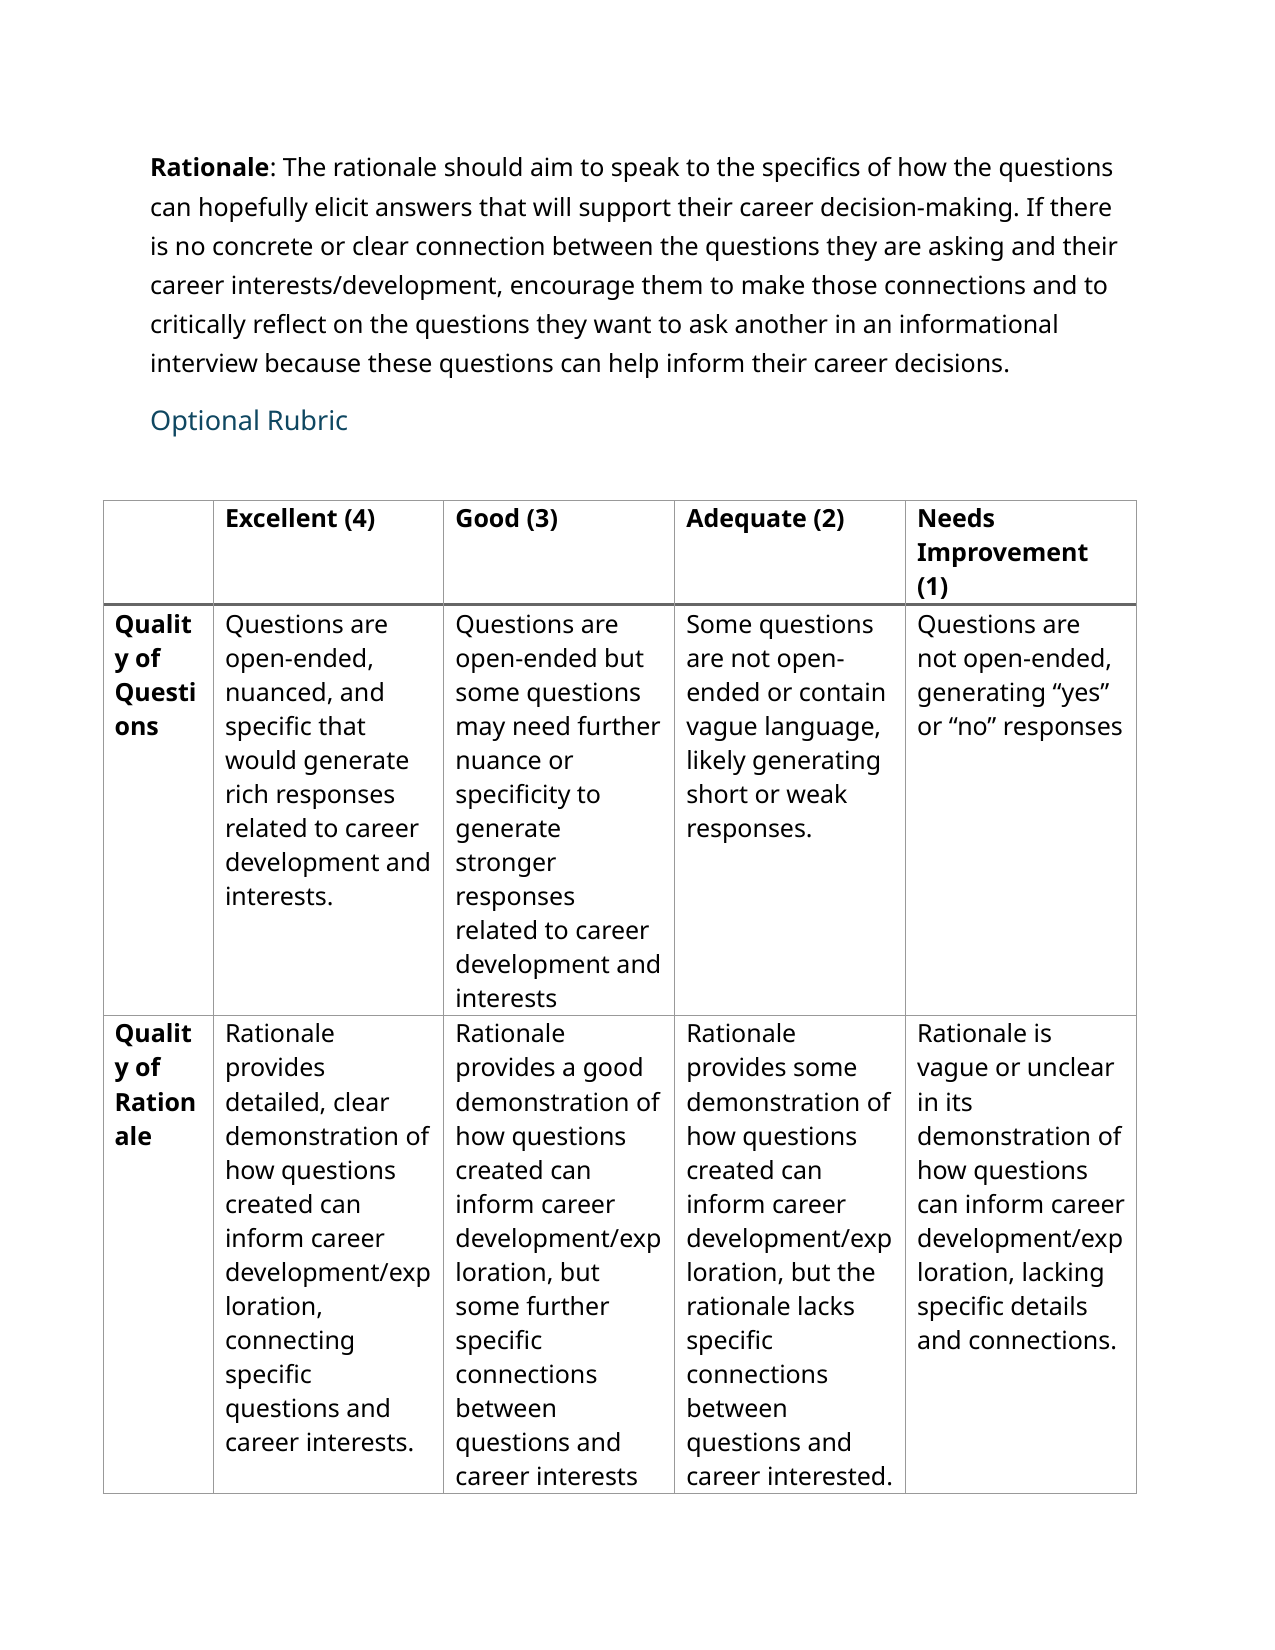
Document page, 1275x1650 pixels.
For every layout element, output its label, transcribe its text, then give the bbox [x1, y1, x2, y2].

table_header Needs Improvement (1) [906, 501, 1136, 603]
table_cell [906, 1016, 1136, 1493]
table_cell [104, 1016, 213, 1493]
table_header [104, 501, 213, 603]
table_cell Questions are not open-ended, generating “yes” or “no” responses [906, 606, 1136, 1015]
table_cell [675, 1016, 905, 1493]
text Rationale: The rationale should aim to speak to the specifics of how the questions can hopefully elicit answers that will support their career decision-making. If there is no concrete or clear connection between the questions they are asking and their career interests/development, encourage them to make those connections and to critically reflect on the questions they want to ask another in an informational interview because these questions can help inform their career decisions. [150, 150, 1125, 380]
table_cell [444, 1016, 674, 1493]
table_header Excellent (4) [214, 501, 443, 603]
subtitle Optional Rubric [150, 402, 1125, 438]
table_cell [214, 1016, 443, 1493]
table_cell Questions are open-ended, nuanced, and specific that would generate rich responses related to career development and interests. [214, 606, 443, 1015]
table_header Good (3) [444, 501, 674, 603]
table_header Adequate (2) [675, 501, 905, 603]
table_cell Questions are open-ended but some questions may need further nuance or specificity to generate stronger responses related to career development and interests [444, 606, 674, 1015]
table_cell Quality of Questions [104, 606, 213, 1015]
table_cell Some questions are not open-ended or contain vague language, likely generating short or weak responses. [675, 606, 905, 1015]
